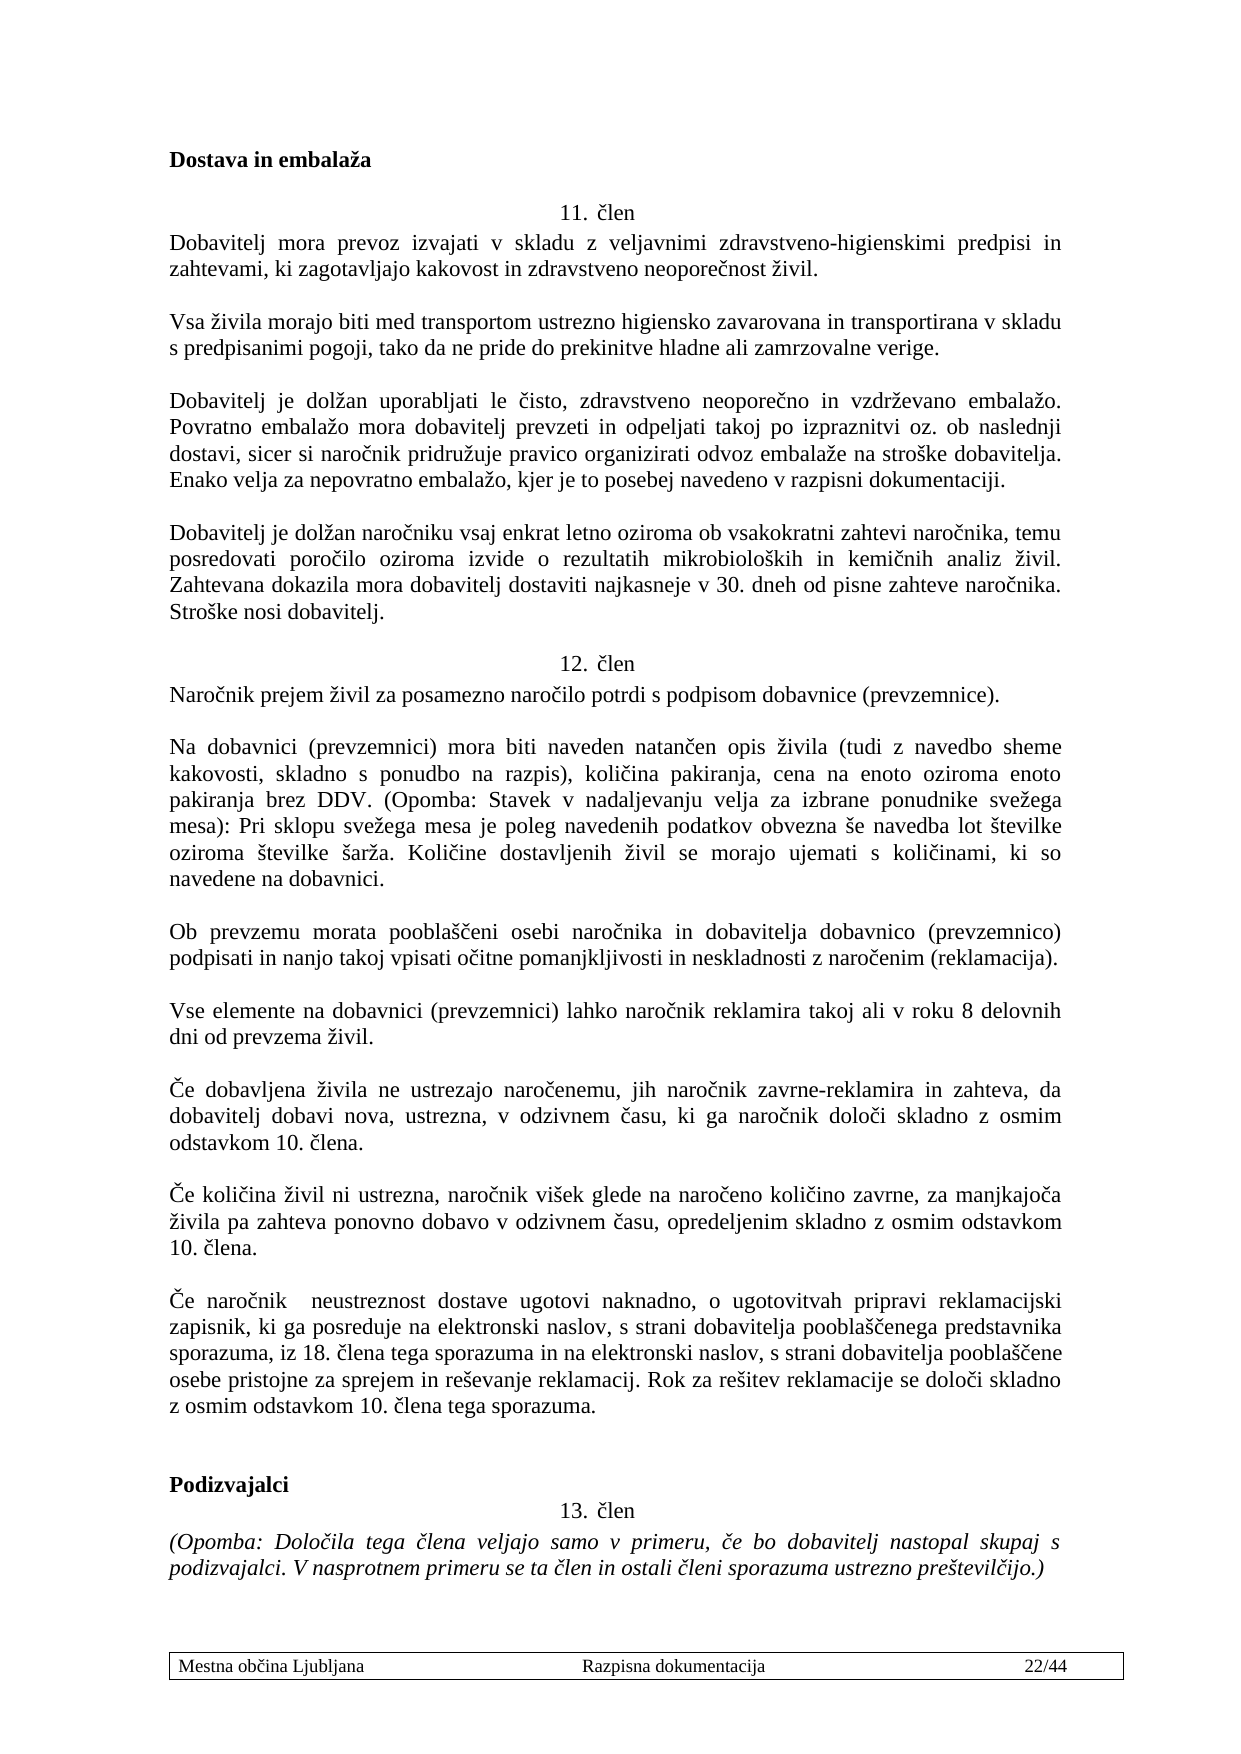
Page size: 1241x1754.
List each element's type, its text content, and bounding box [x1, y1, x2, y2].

text Vse elemente na dobavnici (prevzemnici) lahko naročnik reklamira takoj ali v roku 8 delovnih dni od prevzema živil. [169, 997, 1063, 1049]
text Dostava in embalaža [169, 146, 1063, 172]
text Na dobavnici (prevzemnici) mora biti naveden natančen opis živila (tudi z navedbo sheme kakovosti, skladno s ponudbo na razpis), količina pakiranja, cena na enoto oziroma enoto pakiranja brez DDV. (Opomba: Stavek v nadaljevanju velja za izbrane ponudnike svežega mesa): Pri sklopu svežega mesa je poleg navedenih podatkov obvezna še navedba lot številke oziroma številke šarža. Količine dostavljenih živil se morajo ujemati s količinami, ki so navedene na dobavnici. [169, 733, 1063, 891]
text Dobavitelj je dolžan uporabljati le čisto, zdravstveno neoporečno in vzdrževano embalažo. Povratno embalažo mora dobavitelj prevzeti in odpeljati takoj po izpraznitvi oz. ob naslednji dostavi, sicer si naročnik pridružuje pravico organizirati odvoz embalaže na stroške dobavitelja. Enako velja za nepovratno embalažo, kjer je to posebej navedeno v razpisni dokumentaciji. [169, 387, 1063, 492]
text (Opomba: Določila tega člena veljajo samo v primeru, če bo dobavitelj nastopal skupaj s podizvajalci. V nasprotnem primeru se ta člen in ostali členi sporazuma ustrezno preštevilčijo.) [169, 1528, 1063, 1581]
text Če količina živil ni ustrezna, naročnik višek glede na naročeno količino zavrne, za manjkajoča živila pa zahteva ponovno dobavo v odzivnem času, opredeljenim skladno z osmim odstavkom 10. člena. [169, 1181, 1063, 1260]
text Če naročnik neustreznost dostave ugotovi naknadno, o ugotovitvah pripravi reklamacijski zapisnik, ki ga posreduje na elektronski naslov, s strani dobavitelja pooblaščenega predstavnika sporazuma, iz 18. člena tega sporazuma in na elektronski naslov, s strani dobavitelja pooblaščene osebe pristojne za sprejem in reševanje reklamacij. Rok za rešitev reklamacije se določi skladno z osmim odstavkom 10. člena tega sporazuma. [169, 1287, 1063, 1418]
list člen [132, 198, 1063, 225]
text Če dobavljena živila ne ustrezajo naročenemu, jih naročnik zavrne-reklamira in zahteva, da dobavitelj dobavi nova, ustrezna, v odzivnem času, ki ga naročnik določi skladno z osmim odstavkom 10. člena. [169, 1076, 1063, 1155]
text Vsa živila morajo biti med transportom ustrezno higiensko zavarovana in transportirana v skladu s predpisanimi pogoji, tako da ne pride do prekinitve hladne ali zamrzovalne verige. [169, 308, 1063, 361]
list člen [132, 1498, 1063, 1524]
list člen [132, 650, 1063, 677]
text Ob prevzemu morata pooblaščeni osebi naročnika in dobavitelja dobavnico (prevzemnico) podpisati in nanjo takoj vpisati očitne pomanjkljivosti in neskladnosti z naročenim (reklamacija). [169, 918, 1063, 971]
text Naročnik prejem živil za posamezno naročilo potrdi s podpisom dobavnice (prevzemnice). [169, 681, 1063, 707]
text Dobavitelj mora prevoz izvajati v skladu z veljavnimi zdravstveno-higienskimi predpisi in zahtevami, ki zagotavljajo kakovost in zdravstveno neoporečnost živil. [169, 229, 1063, 281]
text Podizvajalci [169, 1471, 1063, 1498]
text Dobavitelj je dolžan naročniku vsaj enkrat letno oziroma ob vsakokratni zahtevi naročnika, temu posredovati poročilo oziroma izvide o rezultatih mikrobioloških in kemičnih analiz živil. Zahtevana dokazila mora dobavitelj dostaviti najkasneje v 30. dneh od pisne zahteve naročnika. Stroške nosi dobavitelj. [169, 519, 1063, 624]
